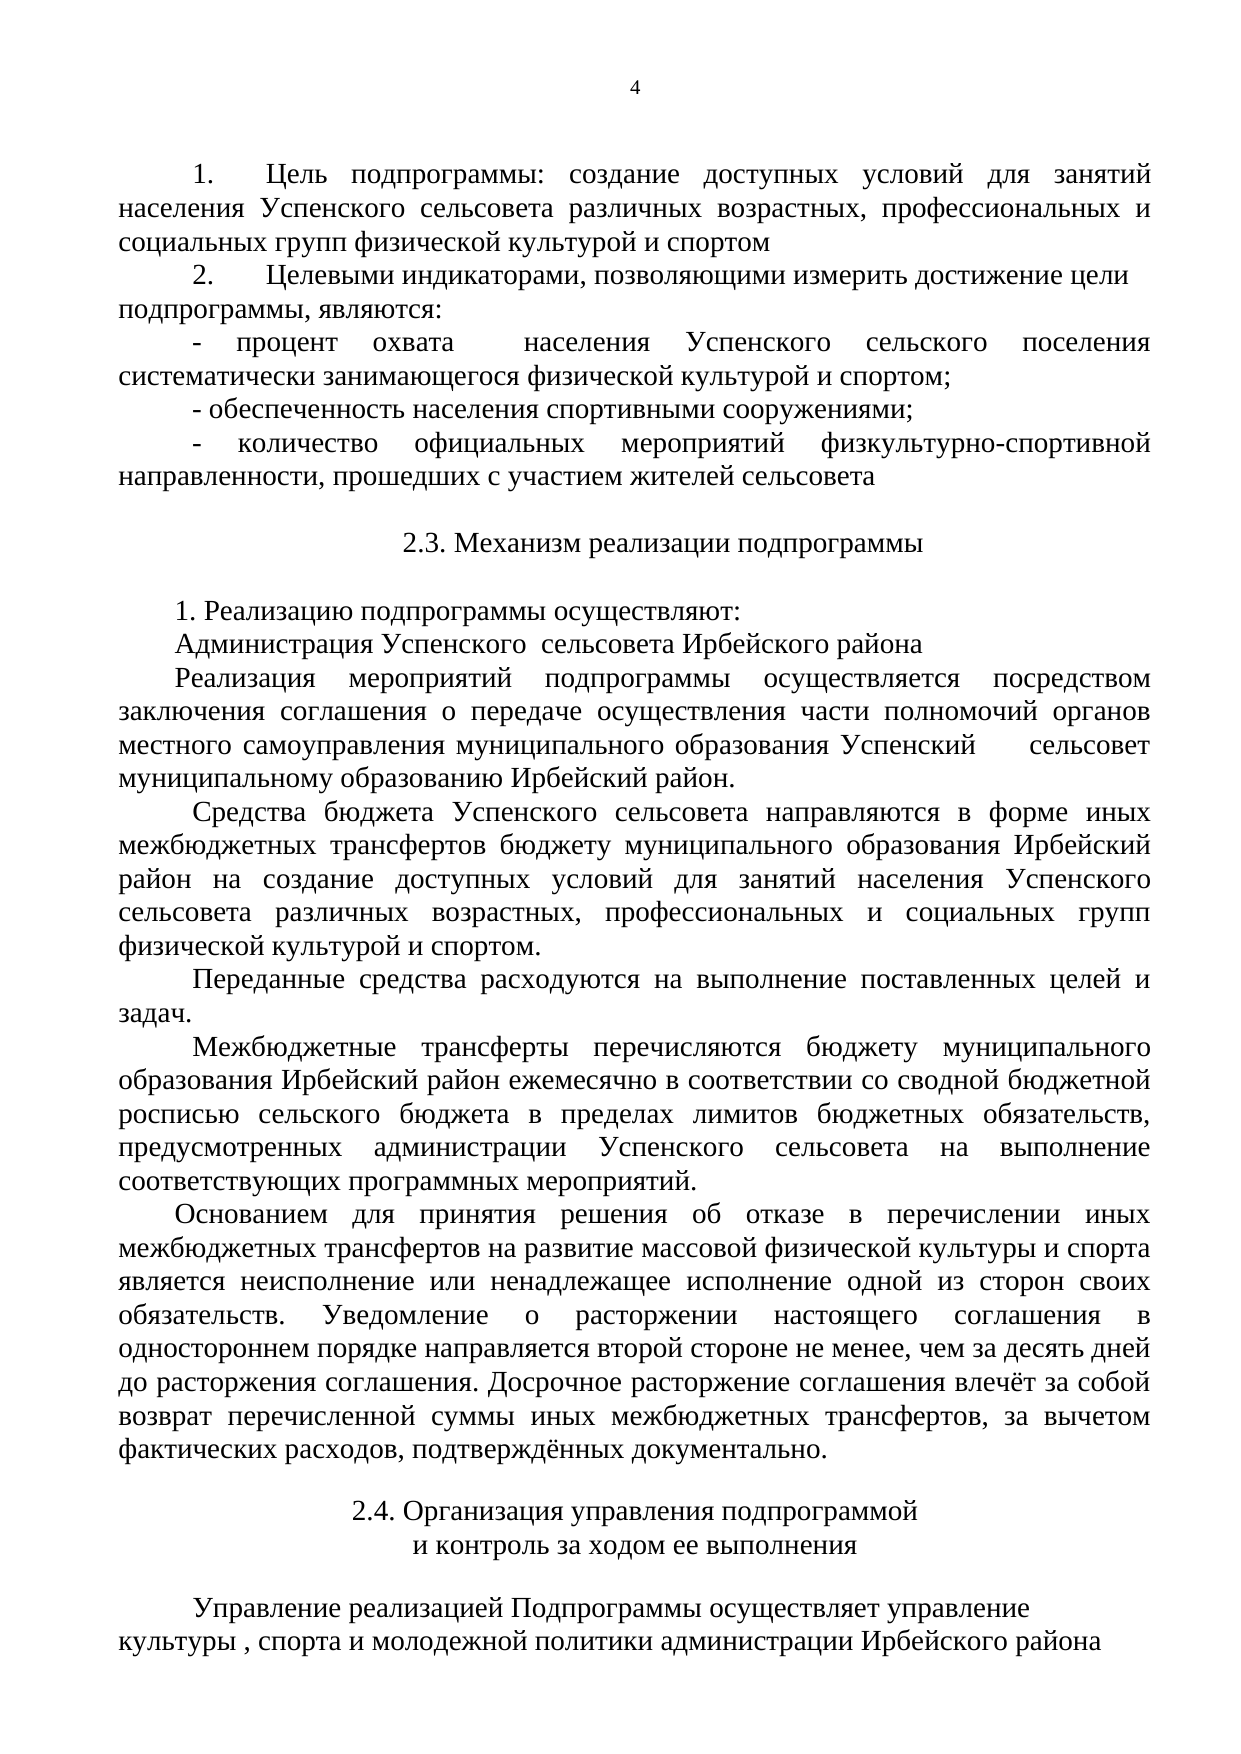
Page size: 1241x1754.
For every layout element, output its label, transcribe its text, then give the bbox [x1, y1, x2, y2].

text Управление реализацией Подпрограммы осуществляет управление культуры , спорта и молодежной политики администрации Ирбейского района [118, 1590, 1152, 1657]
list Целевыми индикаторами, позволяющими измерить достижение цели подпрограммы, являются: [118, 257, 1152, 324]
text Реализация мероприятий подпрограммы осуществляется посредством заключения соглашения о передаче осуществления части полномочий органов местного самоуправления муниципального образования Успенский сельсовет муниципальному образованию Ирбейский район. [118, 660, 1152, 794]
text Администрация Успенского сельсовета Ирбейского района [118, 626, 1152, 660]
text - обеспеченность населения спортивными сооружениями; [118, 391, 1152, 425]
text Средства бюджета Успенского сельсовета направляются в форме иных межбюджетных трансфертов бюджету муниципального образования Ирбейский район на создание доступных условий для занятий населения Успенского сельсовета различных возрастных, профессиональных и социальных групп физической культурой и спортом. [118, 794, 1152, 962]
text 2.3. Механизм реализации подпрограммы [118, 526, 1152, 559]
text - количество официальных мероприятий физкультурно-спортивной направленности, прошедших с участием жителей сельсовета [118, 425, 1152, 492]
text Основанием для принятия решения об отказе в перечислении иных межбюджетных трансфертов на развитие массовой физической культуры и спорта является неисполнение или ненадлежащее исполнение одной из сторон своих обязательств. Уведомление о расторжении настоящего соглашения в одностороннем порядке направляется второй стороне не менее, чем за десять дней до расторжения соглашения. Досрочное расторжение соглашения влечёт за собой возврат перечисленной суммы иных межбюджетных трансфертов, за вычетом фактических расходов, подтверждённых документально. [118, 1196, 1152, 1465]
list Цель подпрограммы: создание доступных условий для занятий населения Успенского сельсовета различных возрастных, профессиональных и социальных групп физической культурой и спортом [118, 157, 1152, 257]
text 2.4. Организация управления подпрограммой [118, 1493, 1152, 1527]
text 1. Реализацию подпрограммы осуществляют: [118, 593, 1152, 626]
text и контроль за ходом ее выполнения [118, 1527, 1152, 1561]
text - процент охвата населения Успенского сельского поселения систематически занимающегося физической культурой и спортом; [118, 324, 1152, 391]
text Переданные средства расходуются на выполнение поставленных целей и задач. [118, 962, 1152, 1029]
text Межбюджетные трансферты перечисляются бюджету муниципального образования Ирбейский район ежемесячно в соответствии со сводной бюджетной росписью сельского бюджета в пределах лимитов бюджетных обязательств, предусмотренных администрации Успенского сельсовета на выполнение соответствующих программных мероприятий. [118, 1029, 1152, 1196]
